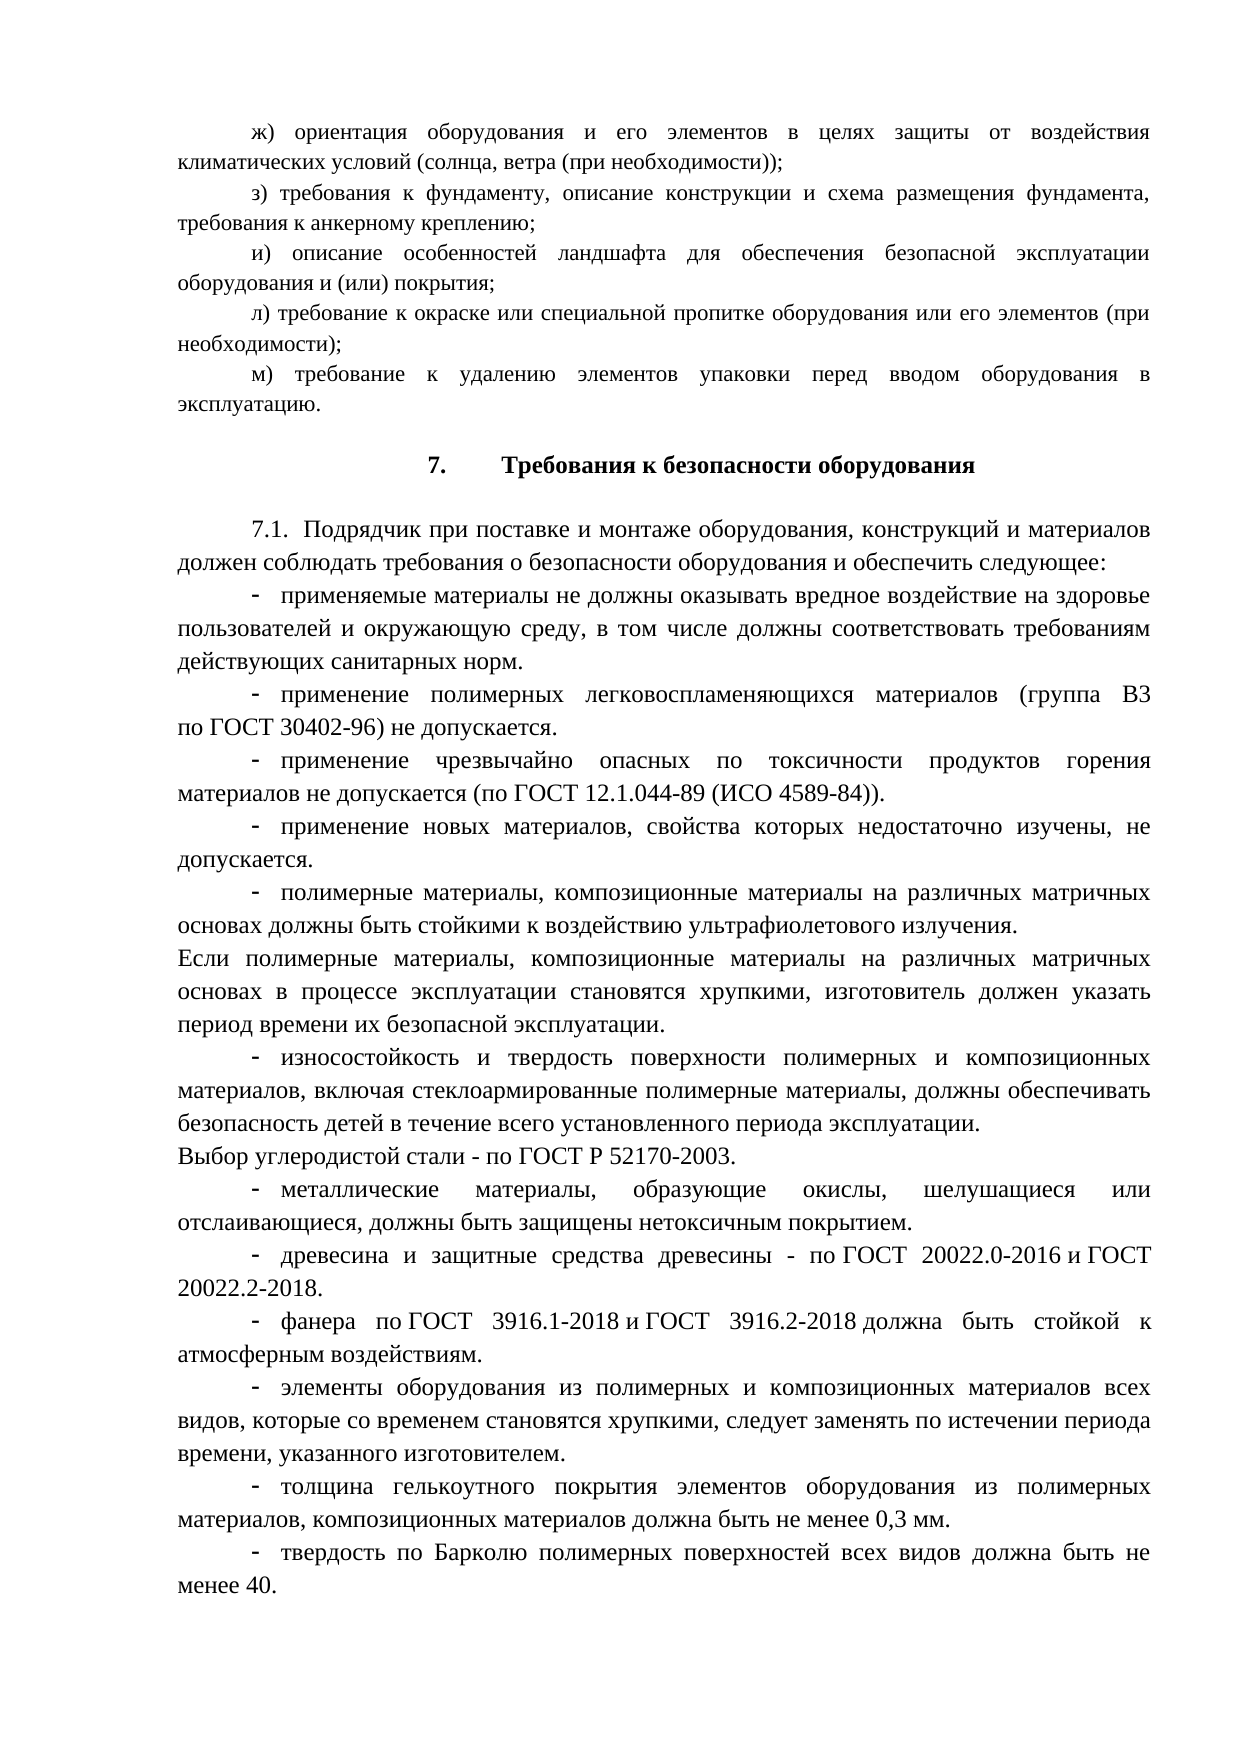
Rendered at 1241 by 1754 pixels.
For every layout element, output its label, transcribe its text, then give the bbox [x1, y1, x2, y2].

list элементы оборудования из полимерных и композиционных материалов всех видов, которые со временем становятся хрупкими, следует заменять по истечении периода времени, указанного изготовителем. [177, 1372, 1152, 1467]
list применение полимерных легковоспламеняющихся материалов (группа В3 по ГОСТ 30402-96) не допускается. [177, 679, 1152, 741]
list Требования к безопасности оборудования [177, 450, 1152, 479]
list полимерные материалы, композиционные материалы на различных матричных основах должны быть стойкими к воздействию ультрафиолетового излучения. Если полимерные материалы, композиционные материалы на различных матричных основах в процессе эксплуатации становятся хрупкими, изготовитель должен указать период времени их безопасной эксплуатации. [177, 877, 1152, 1038]
list твердость по Барколю полимерных поверхностей всех видов должна быть не менее 40. [177, 1537, 1152, 1599]
list древесина и защитные средства древесины - по ГОСТ 20022.0-2016 и ГОСТ 20022.2-2018. [177, 1240, 1152, 1302]
list износостойкость и твердость поверхности полимерных и композиционных материалов, включая стеклоармированные полимерные материалы, должны обеспечивать безопасность детей в течение всего установленного периода эксплуатации. Выбор углеродистой стали - по ГОСТ Р 52170-2003. [177, 1042, 1152, 1170]
text и) описание особенностей ландшафта для обеспечения безопасной эксплуатации оборудования и (или) покрытия; [177, 239, 1152, 296]
list металлические материалы, образующие окислы, шелушащиеся или отслаивающиеся, должны быть защищены нетоксичным покрытием. [177, 1174, 1152, 1236]
text ж) ориентация оборудования и его элементов в целях защиты от воздействия климатических условий (солнца, ветра (при необходимости)); [177, 118, 1152, 175]
list применение новых материалов, свойства которых недостаточно изучены, не допускается. [177, 811, 1152, 873]
list толщина гелькоутного покрытия элементов оборудования из полимерных материалов, композиционных материалов должна быть не менее 0,3 мм. [177, 1471, 1152, 1533]
list применение чрезвычайно опасных по токсичности продуктов горения материалов не допускается (по ГОСТ 12.1.044-89 (ИСО 4589-84)). [177, 745, 1152, 807]
text з) требования к фундаменту, описание конструкции и схема размещения фундамента, требования к анкерному креплению; [177, 178, 1152, 235]
list применяемые материалы не должны оказывать вредное воздействие на здоровье пользователей и окружающую среду, в том числе должны соответствовать требованиям действующих санитарных норм. [177, 580, 1152, 674]
list Подрядчик при поставке и монтаже оборудования, конструкций и материалов должен соблюдать требования о безопасности оборудования и обеспечить следующее: [177, 514, 1152, 575]
text л) требование к окраске или специальной пропитке оборудования или его элементов (при необходимости); [177, 299, 1152, 356]
text м) требование к удалению элементов упаковки перед вводом оборудования в эксплуатацию. [177, 360, 1152, 416]
list фанера по ГОСТ 3916.1-2018 и ГОСТ 3916.2-2018 должна быть стойкой к атмосферным воздействиям. [177, 1306, 1152, 1368]
